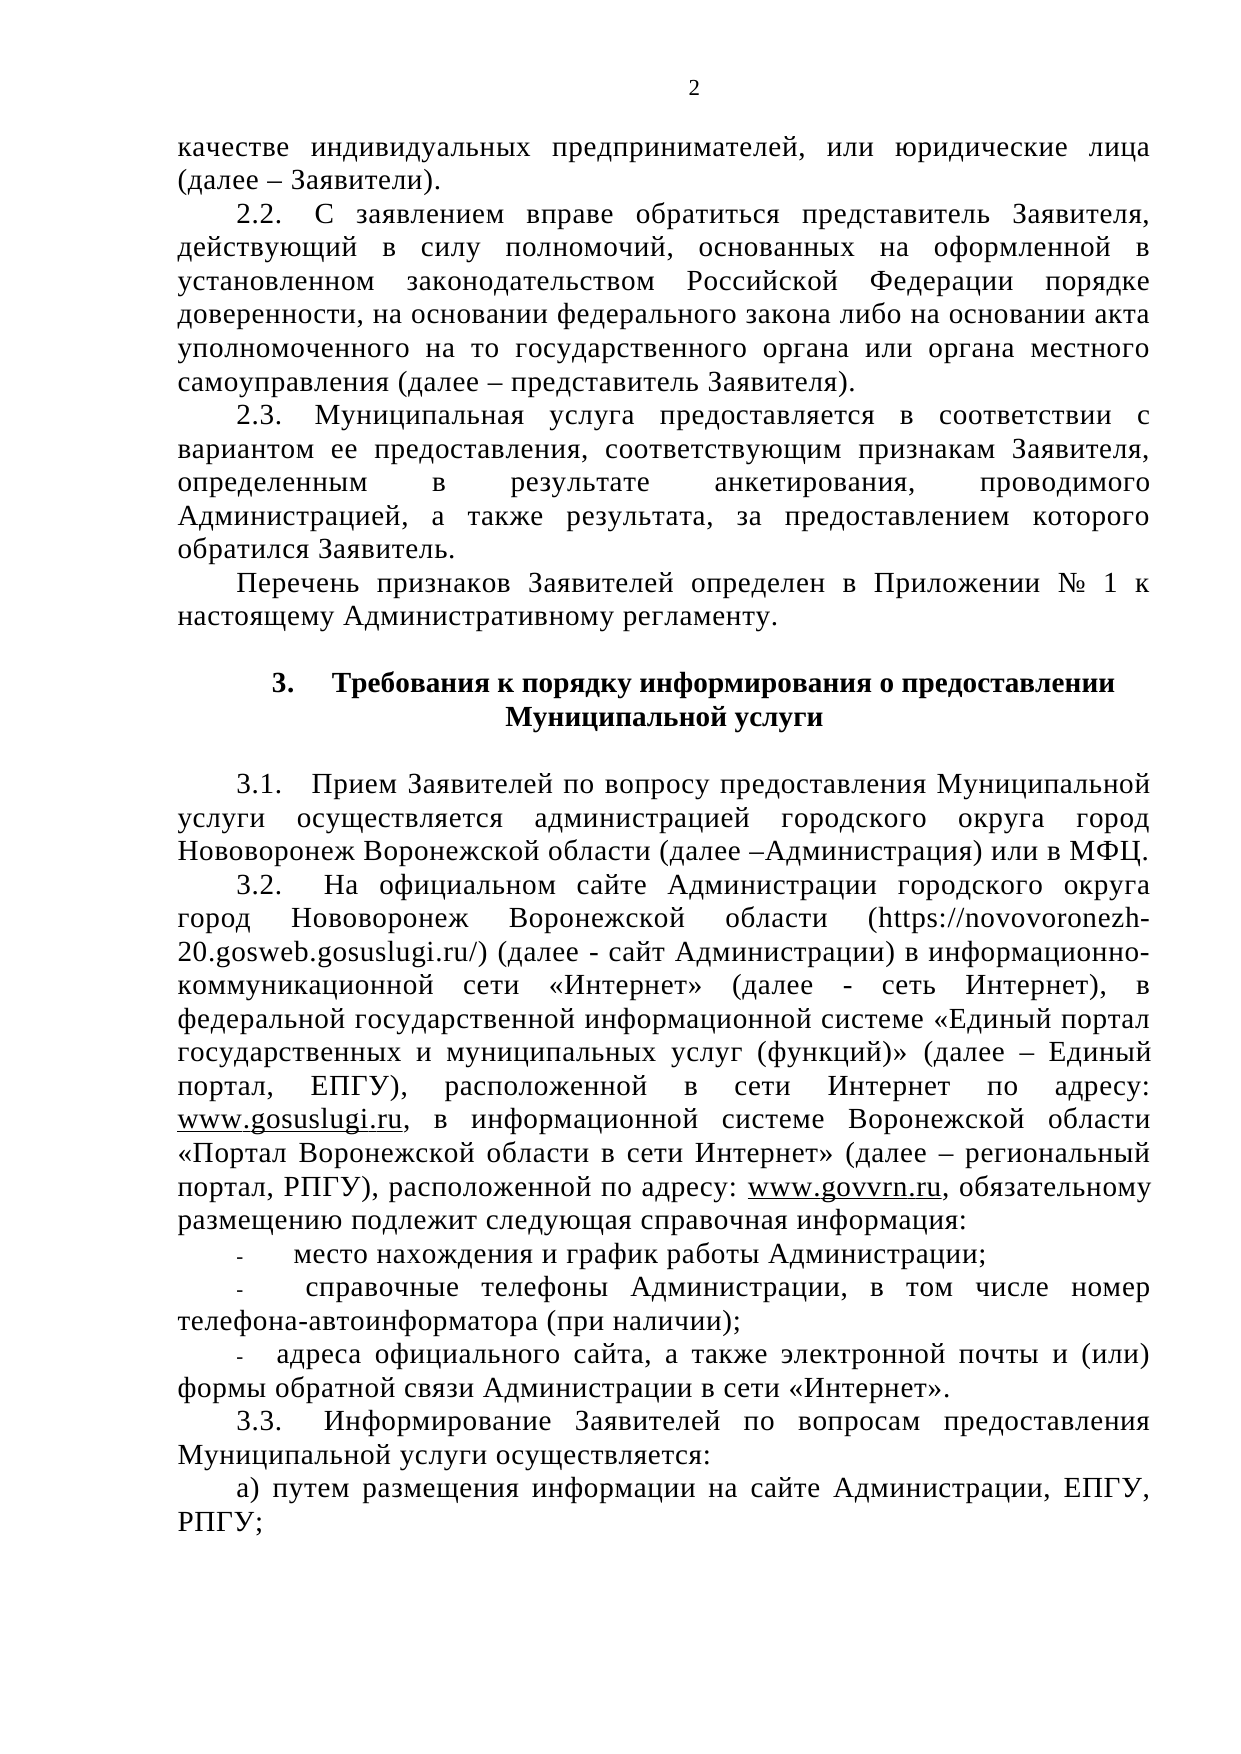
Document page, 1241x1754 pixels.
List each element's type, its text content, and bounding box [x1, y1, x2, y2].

text Перечень признаков Заявителей определен в Приложении № 1 к настоящему Административному регламенту. [177, 565, 1152, 632]
list Требования к порядку информирования о предоставлении Муниципальной услуги [177, 666, 1152, 733]
list место нахождения и график работы Администрации; [177, 1236, 1152, 1269]
list Информирование Заявителей по вопросам предоставления Муниципальной услуги осуществляется: [177, 1403, 1152, 1471]
list С заявлением вправе обратиться представитель Заявителя, действующий в силу полномочий, основанных на оформленной в установленном законодательством Российской Федерации порядке доверенности, на основании федерального закона либо на основании акта уполномоченного на то государственного органа или органа местного самоуправления (далее – представитель Заявителя). [177, 196, 1152, 397]
list адреса официального сайта, а также электронной почты и (или) формы обратной связи Администрации в сети «Интернет». [177, 1336, 1152, 1403]
text а) путем размещения информации на сайте Администрации, ЕПГУ, РПГУ; [177, 1471, 1152, 1538]
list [177, 129, 1152, 196]
list справочные телефоны Администрации, в том числе номер телефона-автоинформатора (при наличии); [177, 1269, 1152, 1336]
list Прием Заявителей по вопросу предоставления Муниципальной услуги осуществляется администрацией городского округа город Нововоронеж Воронежской области (далее –Администрация) или в МФЦ. [177, 766, 1152, 867]
list Муниципальная услуга предоставляется в соответствии с вариантом ее предоставления, соответствующим признакам Заявителя, определенным в результате анкетирования, проводимого Администрацией, а также результата, за предоставлением которого обратился Заявитель. [177, 397, 1152, 565]
list На официальном сайте Администрации городского округа город Нововоронеж Воронежской области (https://novovoronezh-20.gosweb.gosuslugi.ru/) (далее - сайт Администрации) в информационно-коммуникационной сети «Интернет» (далее - сеть Интернет), в федеральной государственной информационной системе «Единый портал государственных и муниципальных услуг (функций)» (далее – Единый портал, ЕПГУ), расположенной в сети Интернет по адресу: www.gosuslugi.ru, в информационной системе Воронежской области «Портал Воронежской области в сети Интернет» (далее – региональный портал, РПГУ), расположенной по адресу: www.govvrn.ru, обязательному размещению подлежит следующая справочная информация: [177, 867, 1152, 1236]
